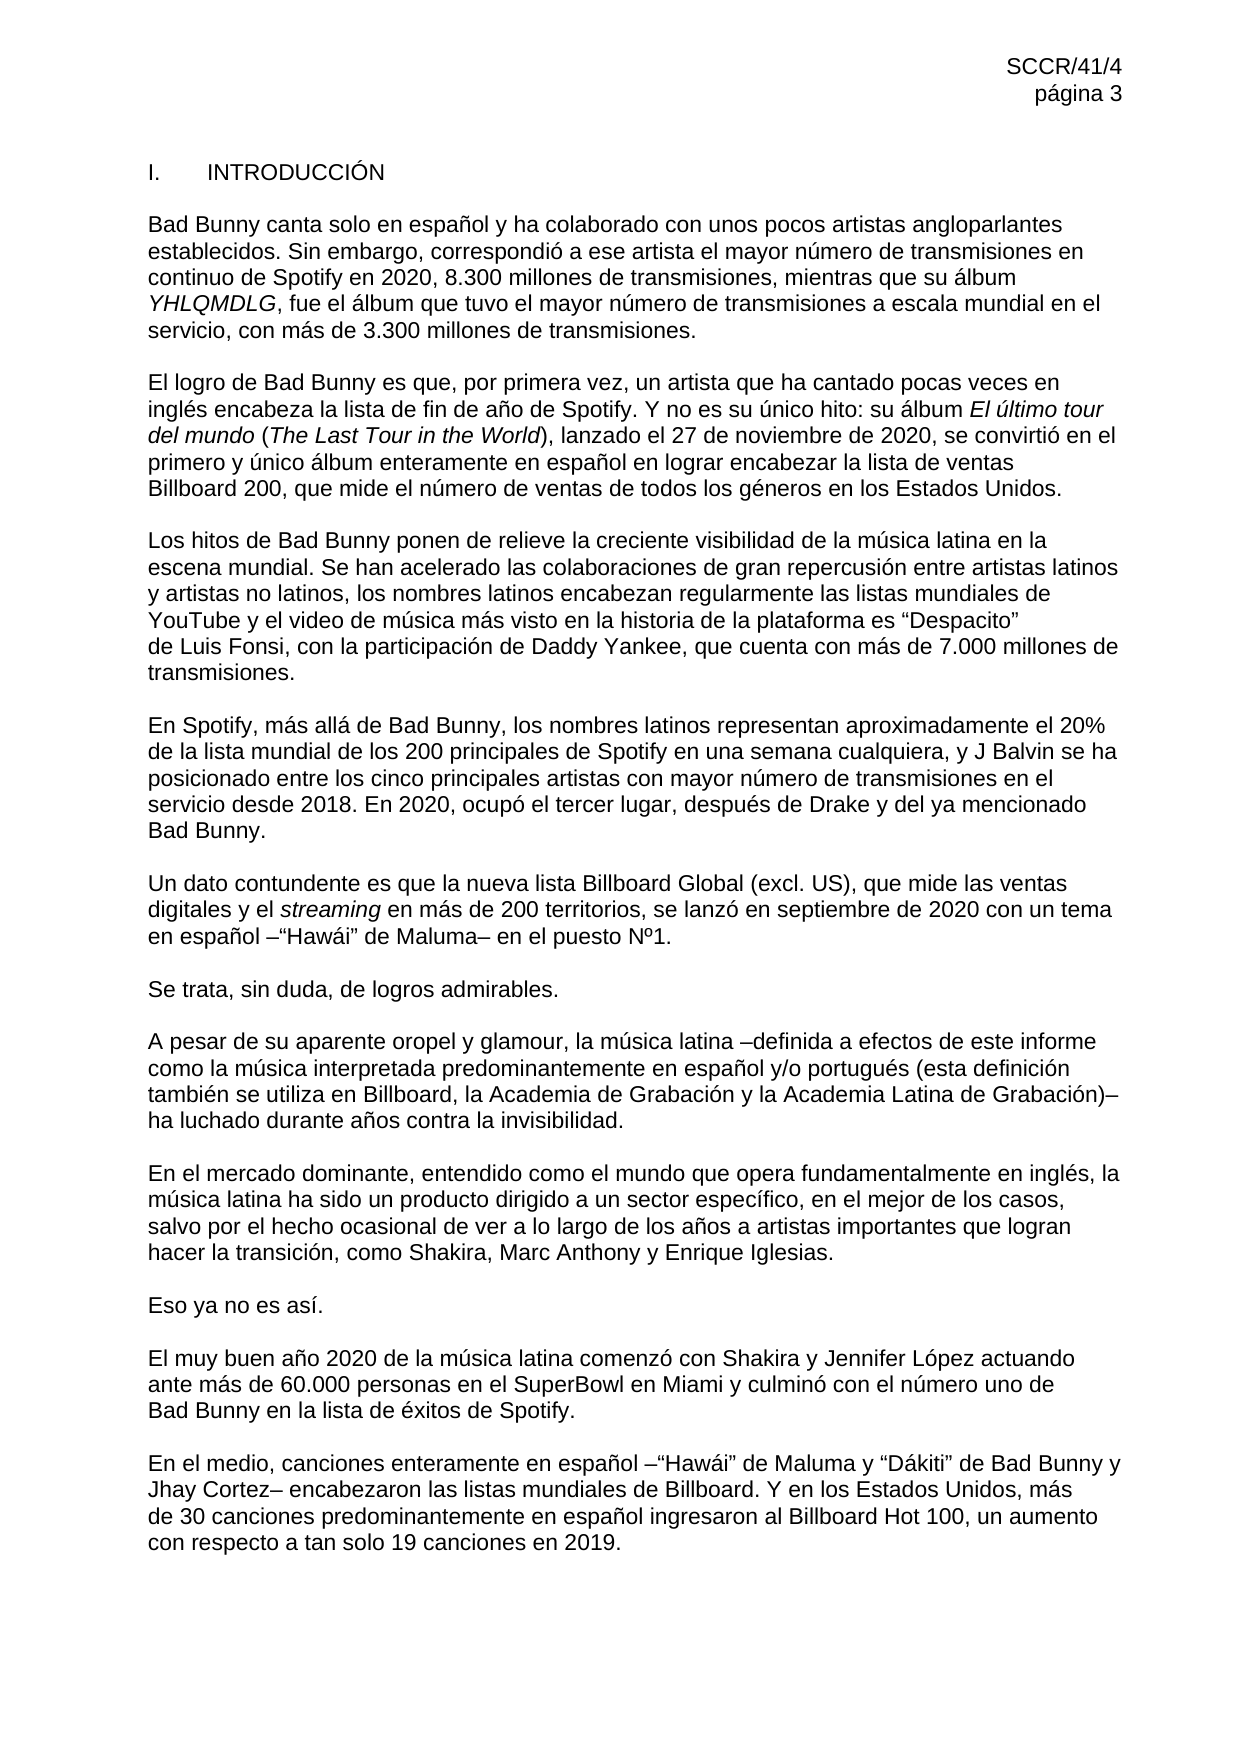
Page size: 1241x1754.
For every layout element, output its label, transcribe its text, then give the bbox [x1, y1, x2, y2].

text En Spotify, más allá de Bad Bunny, los nombres latinos representan aproximadamente el 20% de la lista mundial de los 200 principales de Spotify en una semana cualquiera, y J Balvin se ha posicionado entre los cinco principales artistas con mayor número de transmisiones en el servicio desde 2018. En 2020, ocupó el tercer lugar, después de Drake y del ya mencionado Bad Bunny. [148, 712, 1122, 844]
text Un dato contundente es que la nueva lista Billboard Global (excl. US), que mide las ventas digitales y el streaming en más de 200 territorios, se lanzó en septiembre de 2020 con un tema en español –“Hawái” de Maluma– en el puesto Nº1. [148, 870, 1122, 949]
text El muy buen año 2020 de la música latina comenzó con Shakira y Jennifer López actuando ante más de 60.000 personas en el SuperBowl en Miami y culminó con el número uno de Bad Bunny en la lista de éxitos de Spotify. [148, 1344, 1122, 1423]
text En el mercado dominante, entendido como el mundo que opera fundamentalmente en inglés, la música latina ha sido un producto dirigido a un sector específico, en el mejor de los casos, salvo por el hecho ocasional de ver a lo largo de los años a artistas importantes que logran hacer la transición, como Shakira, Marc Anthony y Enrique Iglesias. [148, 1160, 1122, 1265]
text El logro de Bad Bunny es que, por primera vez, un artista que ha cantado pocas veces en inglés encabeza la lista de fin de año de Spotify. Y no es su único hito: su álbum El último tour del mundo (The Last Tour in the World), lanzado el 27 de noviembre de 2020, se convirtió en el primero y único álbum enteramente en español en lograr encabezar la lista de ventas Billboard 200, que mide el número de ventas de todos los géneros en los Estados Unidos. [148, 369, 1122, 501]
text Bad Bunny canta solo en español y ha colaborado con unos pocos artistas angloparlantes establecidos. Sin embargo, correspondió a ese artista el mayor número de transmisiones en continuo de Spotify en 2020, 8.300 millones de transmisiones, mientras que su álbum YHLQMDLG, fue el álbum que tuvo el mayor número de transmisiones a escala mundial en el servicio, con más de 3.300 millones de transmisiones. [148, 211, 1122, 343]
text A pesar de su aparente oropel y glamour, la música latina –definida a efectos de este informe como la música interpretada predominantemente en español y/o portugués (esta definición también se utiliza en Billboard, la Academia de Grabación y la Academia Latina de Grabación)– ha luchado durante años contra la invisibilidad. [148, 1028, 1122, 1134]
text I. INTRODUCCIÓN [148, 158, 1122, 185]
text Los hitos de Bad Bunny ponen de relieve la creciente visibilidad de la música latina en la escena mundial. Se han acelerado las colaboraciones de gran repercusión entre artistas latinos y artistas no latinos, los nombres latinos encabezan regularmente las listas mundiales de YouTube y el video de música más visto en la historia de la plataforma es “Despacito” de Luis Fonsi, con la participación de Daddy Yankee, que cuenta con más de 7.000 millones de transmisiones. [148, 527, 1122, 686]
text Se trata, sin duda, de logros admirables. [148, 976, 1122, 1002]
text Eso ya no es así. [148, 1292, 1122, 1318]
text En el medio, canciones enteramente en español –“Hawái” de Maluma y “Dákiti” de Bad Bunny y Jhay Cortez– encabezaron las listas mundiales de Billboard. Y en los Estados Unidos, más de 30 canciones predominantemente en español ingresaron al Billboard Hot 100, un aumento con respecto a tan solo 19 canciones en 2019. [148, 1450, 1122, 1555]
